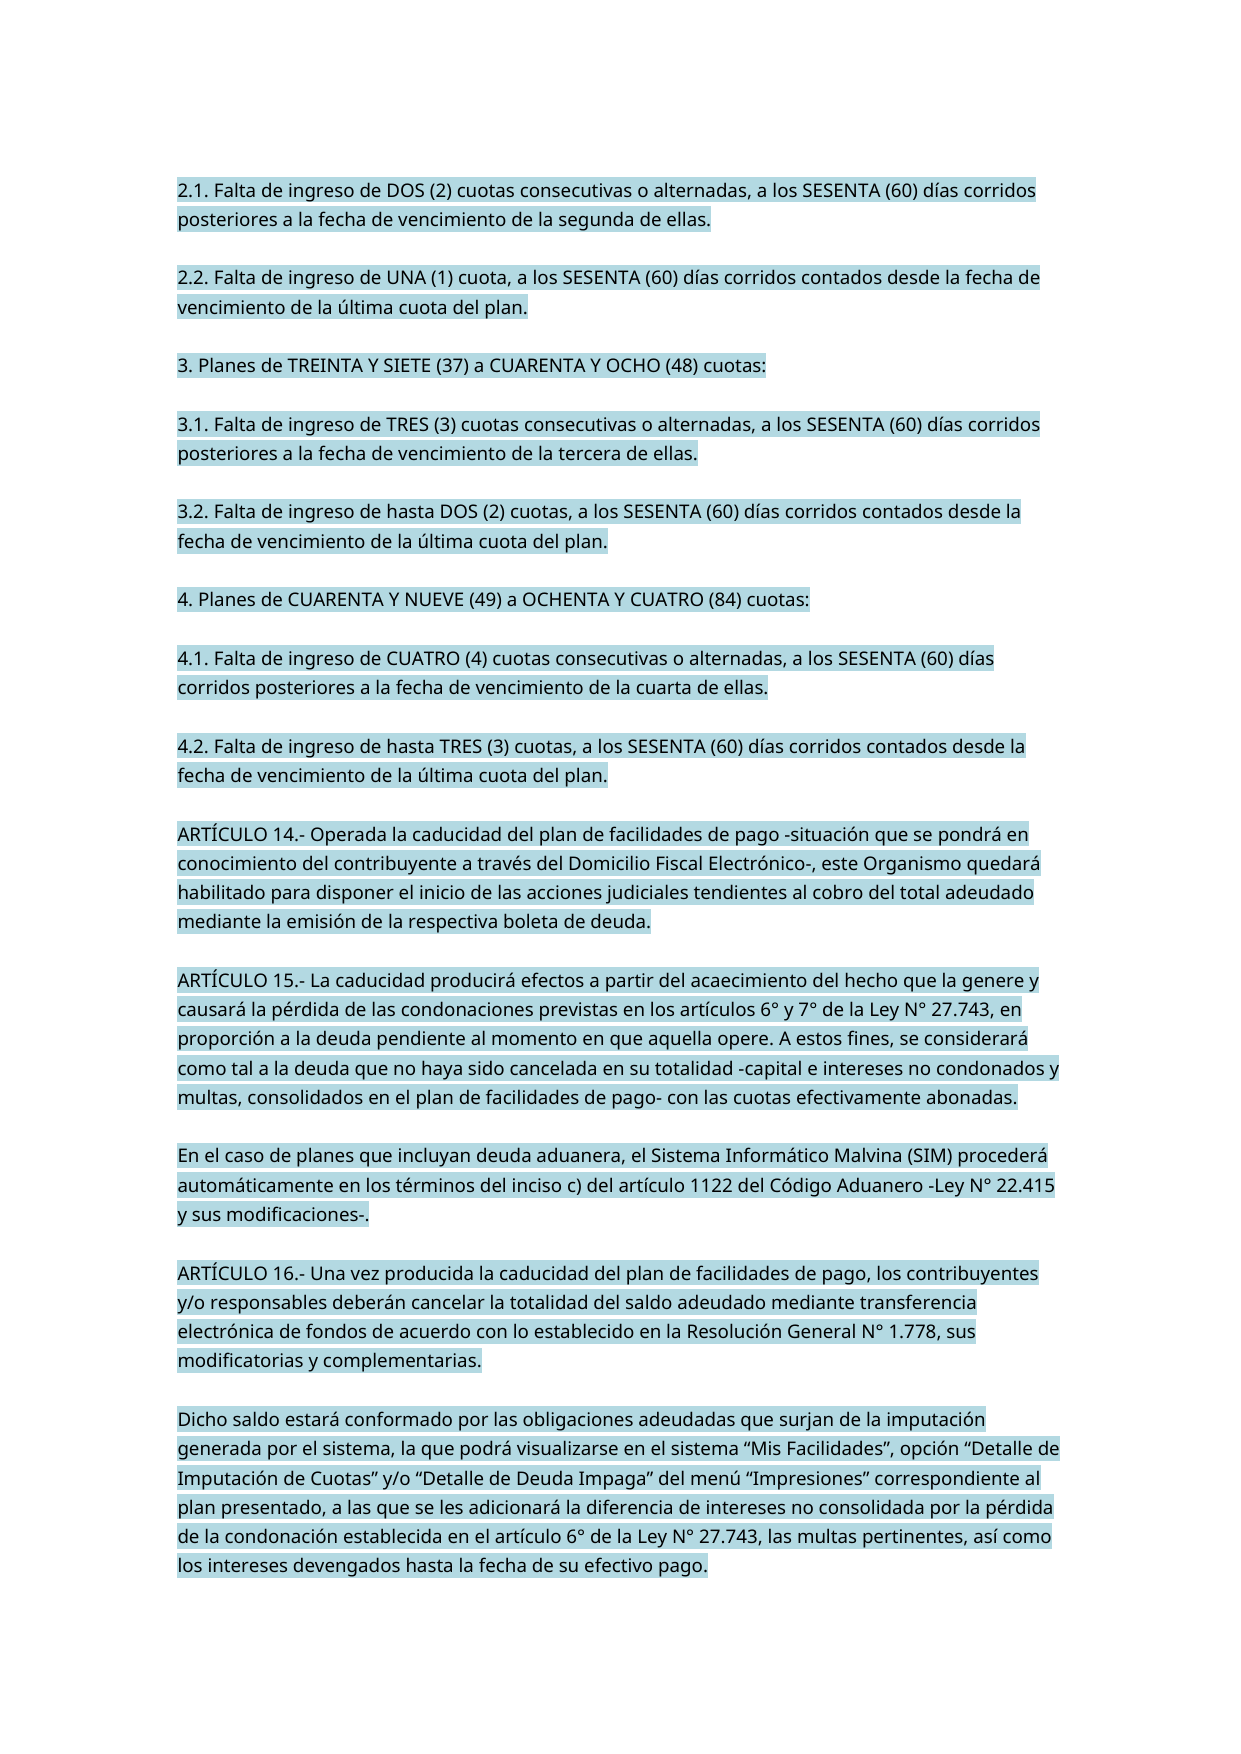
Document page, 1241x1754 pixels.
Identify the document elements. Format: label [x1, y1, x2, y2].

text [177, 148, 1063, 1578]
